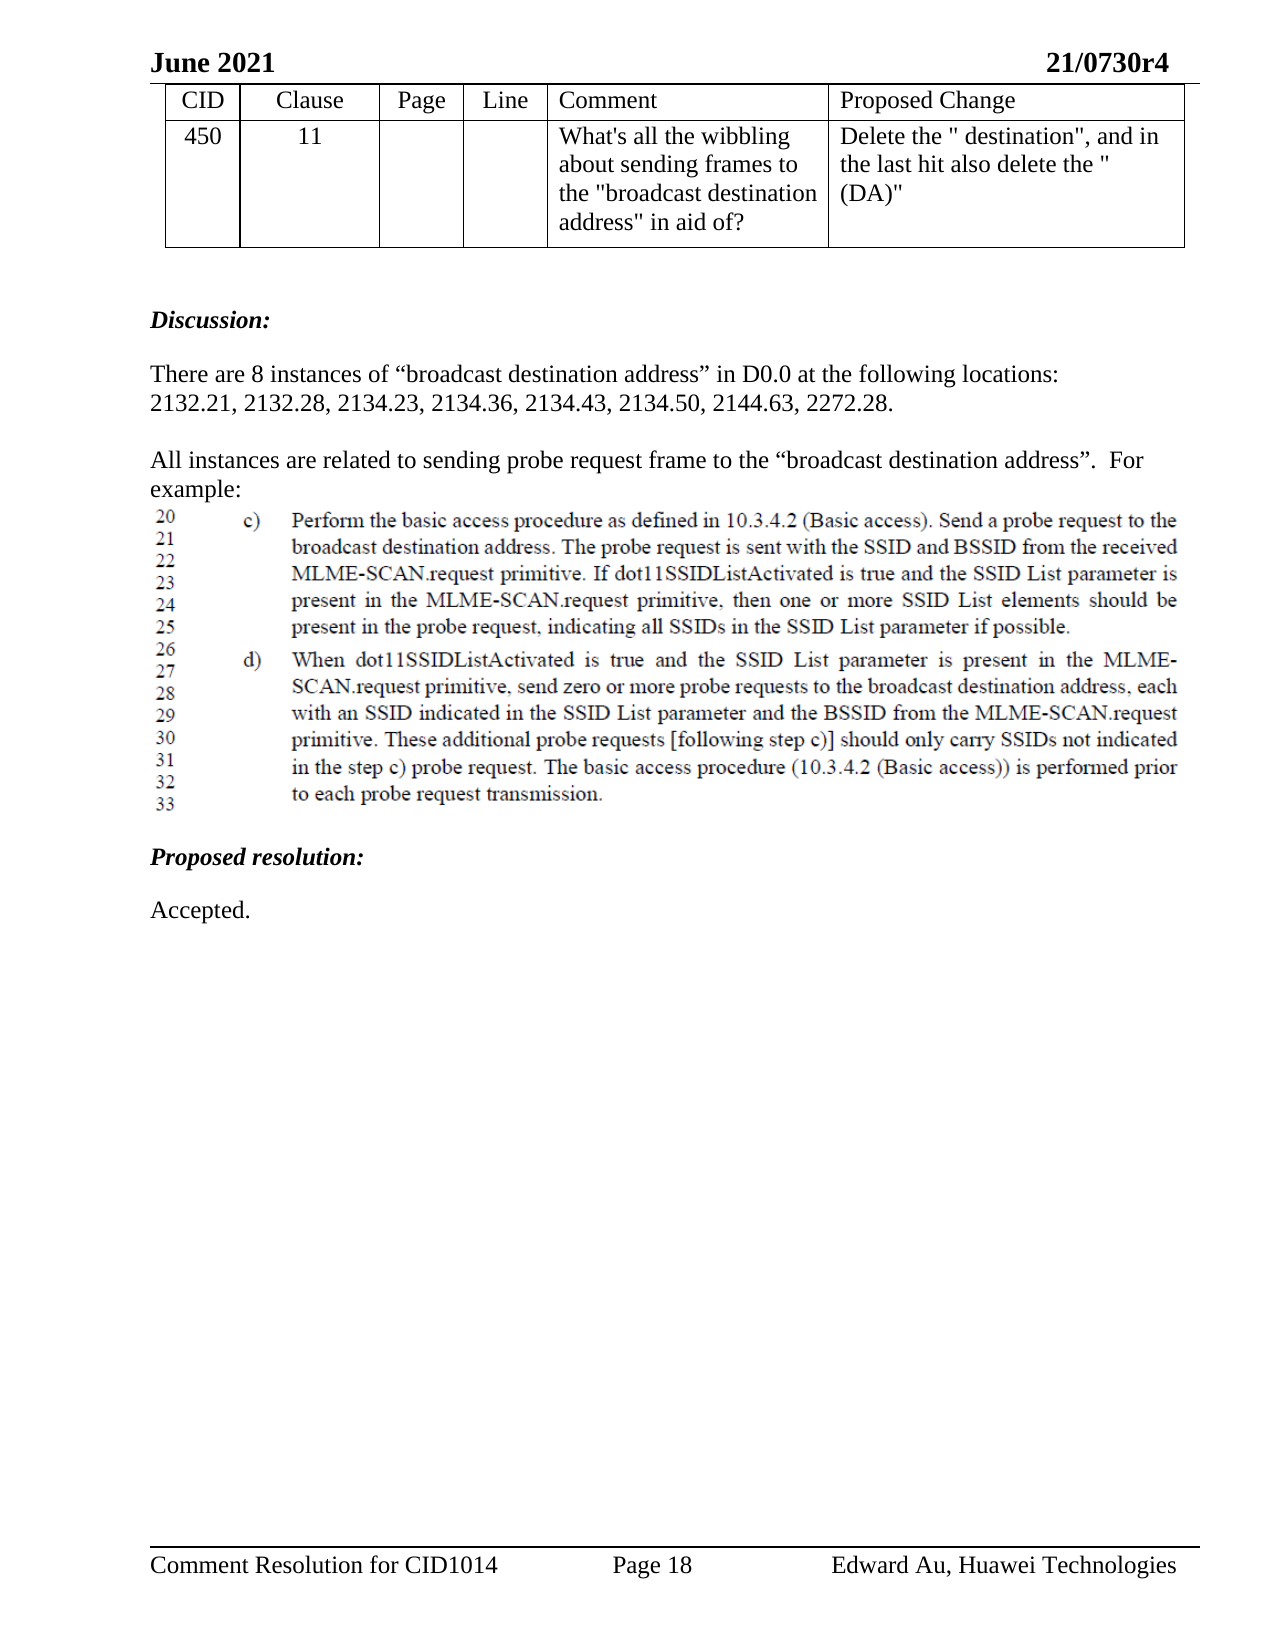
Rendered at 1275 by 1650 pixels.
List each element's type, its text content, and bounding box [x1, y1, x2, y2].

table_cell What's all the wibbling about sending frames to the "broadcast destination address" in aid of? [548, 121, 828, 247]
table_cell [464, 121, 547, 247]
text All instances are related to sending probe request frame to the “broadcast destination address”. For example: [150, 446, 1200, 503]
table_header Line [464, 85, 547, 120]
text 2132.21, 2132.28, 2134.23, 2134.36, 2134.43, 2134.50, 2144.63, 2272.28. [150, 388, 1200, 417]
table_header Proposed Change [829, 85, 1184, 120]
text Accepted. [150, 896, 1200, 924]
table_header Clause [241, 85, 379, 120]
table_header Comment [548, 85, 828, 120]
text Proposed resolution: [150, 842, 1200, 871]
table_cell 450 [166, 121, 239, 247]
text Discussion: [150, 306, 1200, 334]
table_header Page [380, 85, 463, 120]
table_cell 11 [241, 121, 379, 247]
table_cell Delete the " destination", and in the last hit also delete the " (DA)" [829, 121, 1184, 247]
table_cell [380, 121, 463, 247]
text There are 8 instances of “broadcast destination address” in D0.0 at the following locations: [150, 359, 1200, 388]
table_header CID [166, 85, 239, 120]
